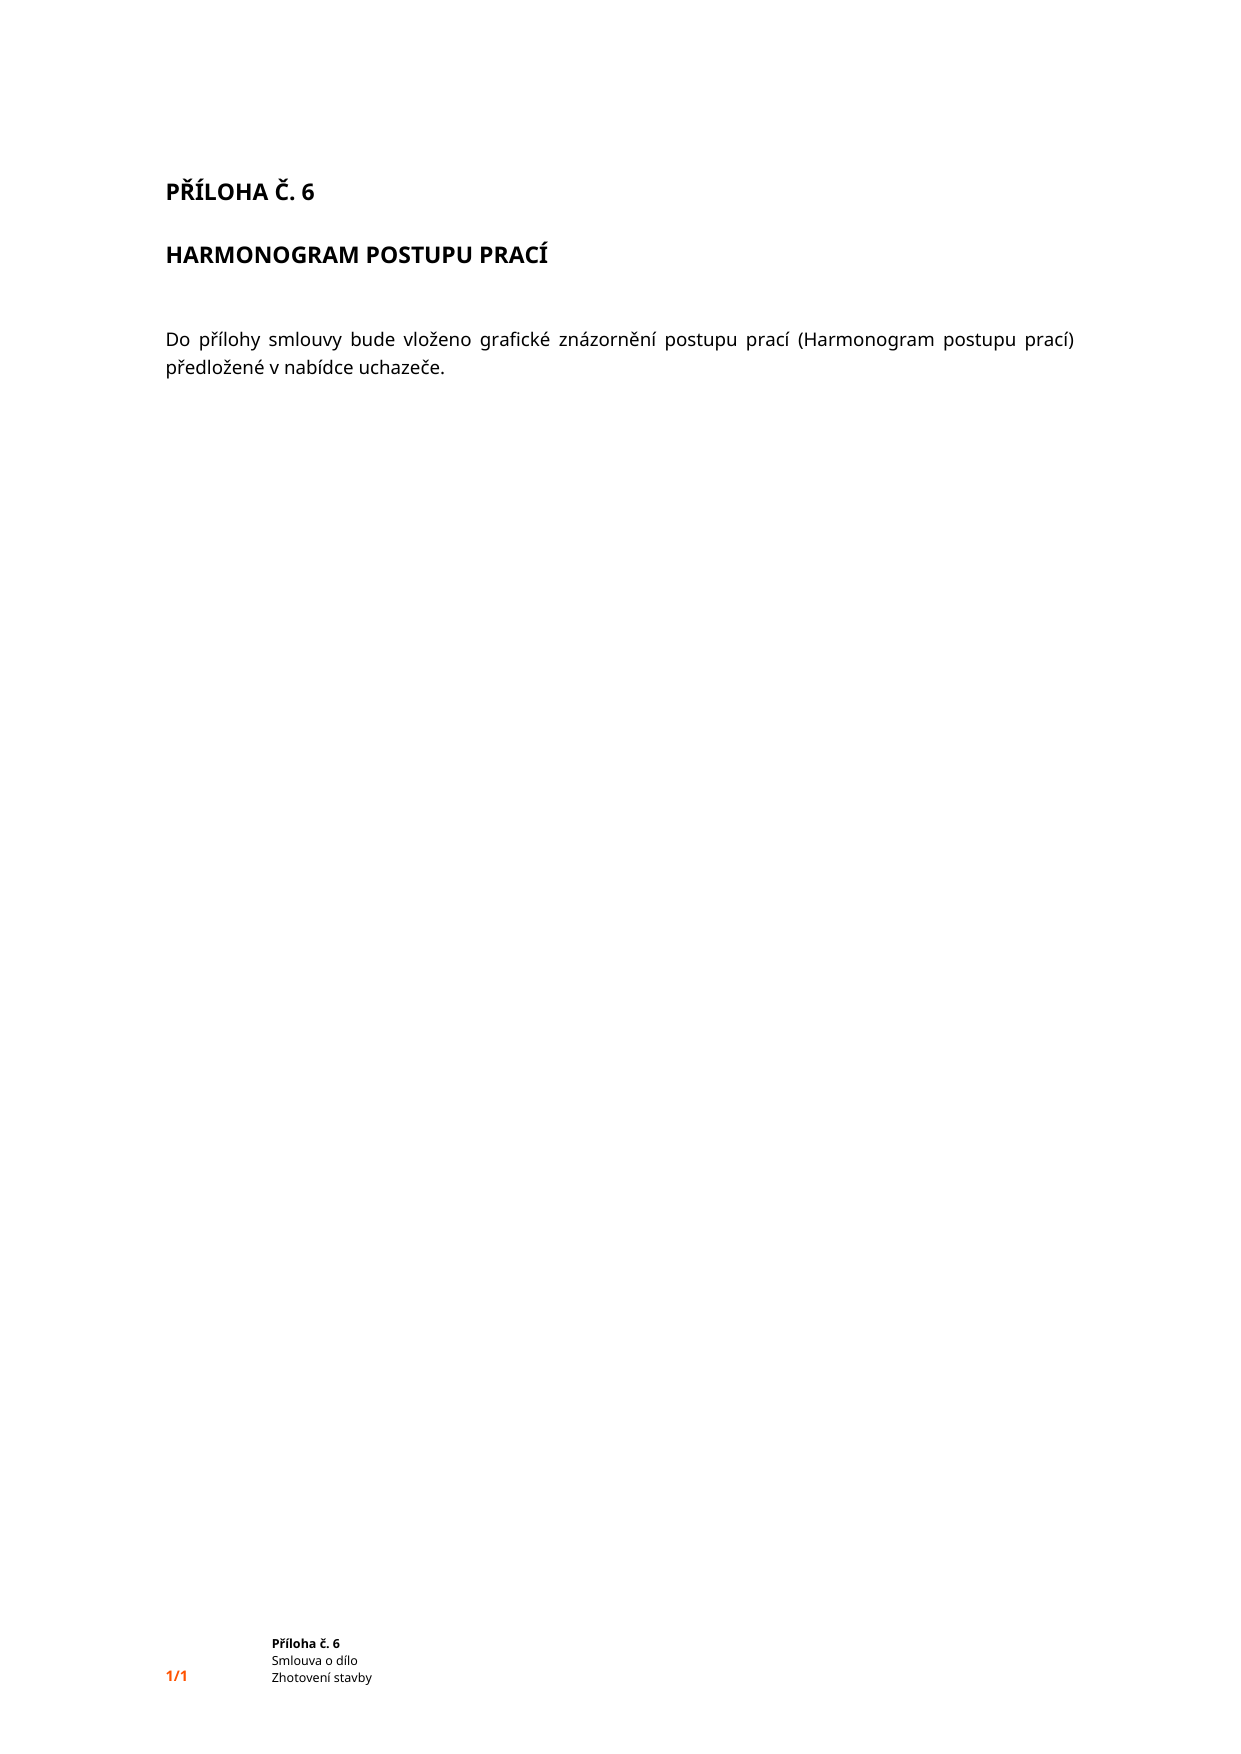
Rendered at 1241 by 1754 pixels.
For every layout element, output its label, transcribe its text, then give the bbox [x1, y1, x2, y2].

text Harmonogram postupu prací [165, 239, 1075, 271]
text Do přílohy smlouvy bude vloženo grafické znázornění postupu prací (Harmonogram postupu prací) předložené v nabídce uchazeče. [165, 327, 1075, 380]
text Příloha č. 6 [165, 176, 1075, 207]
